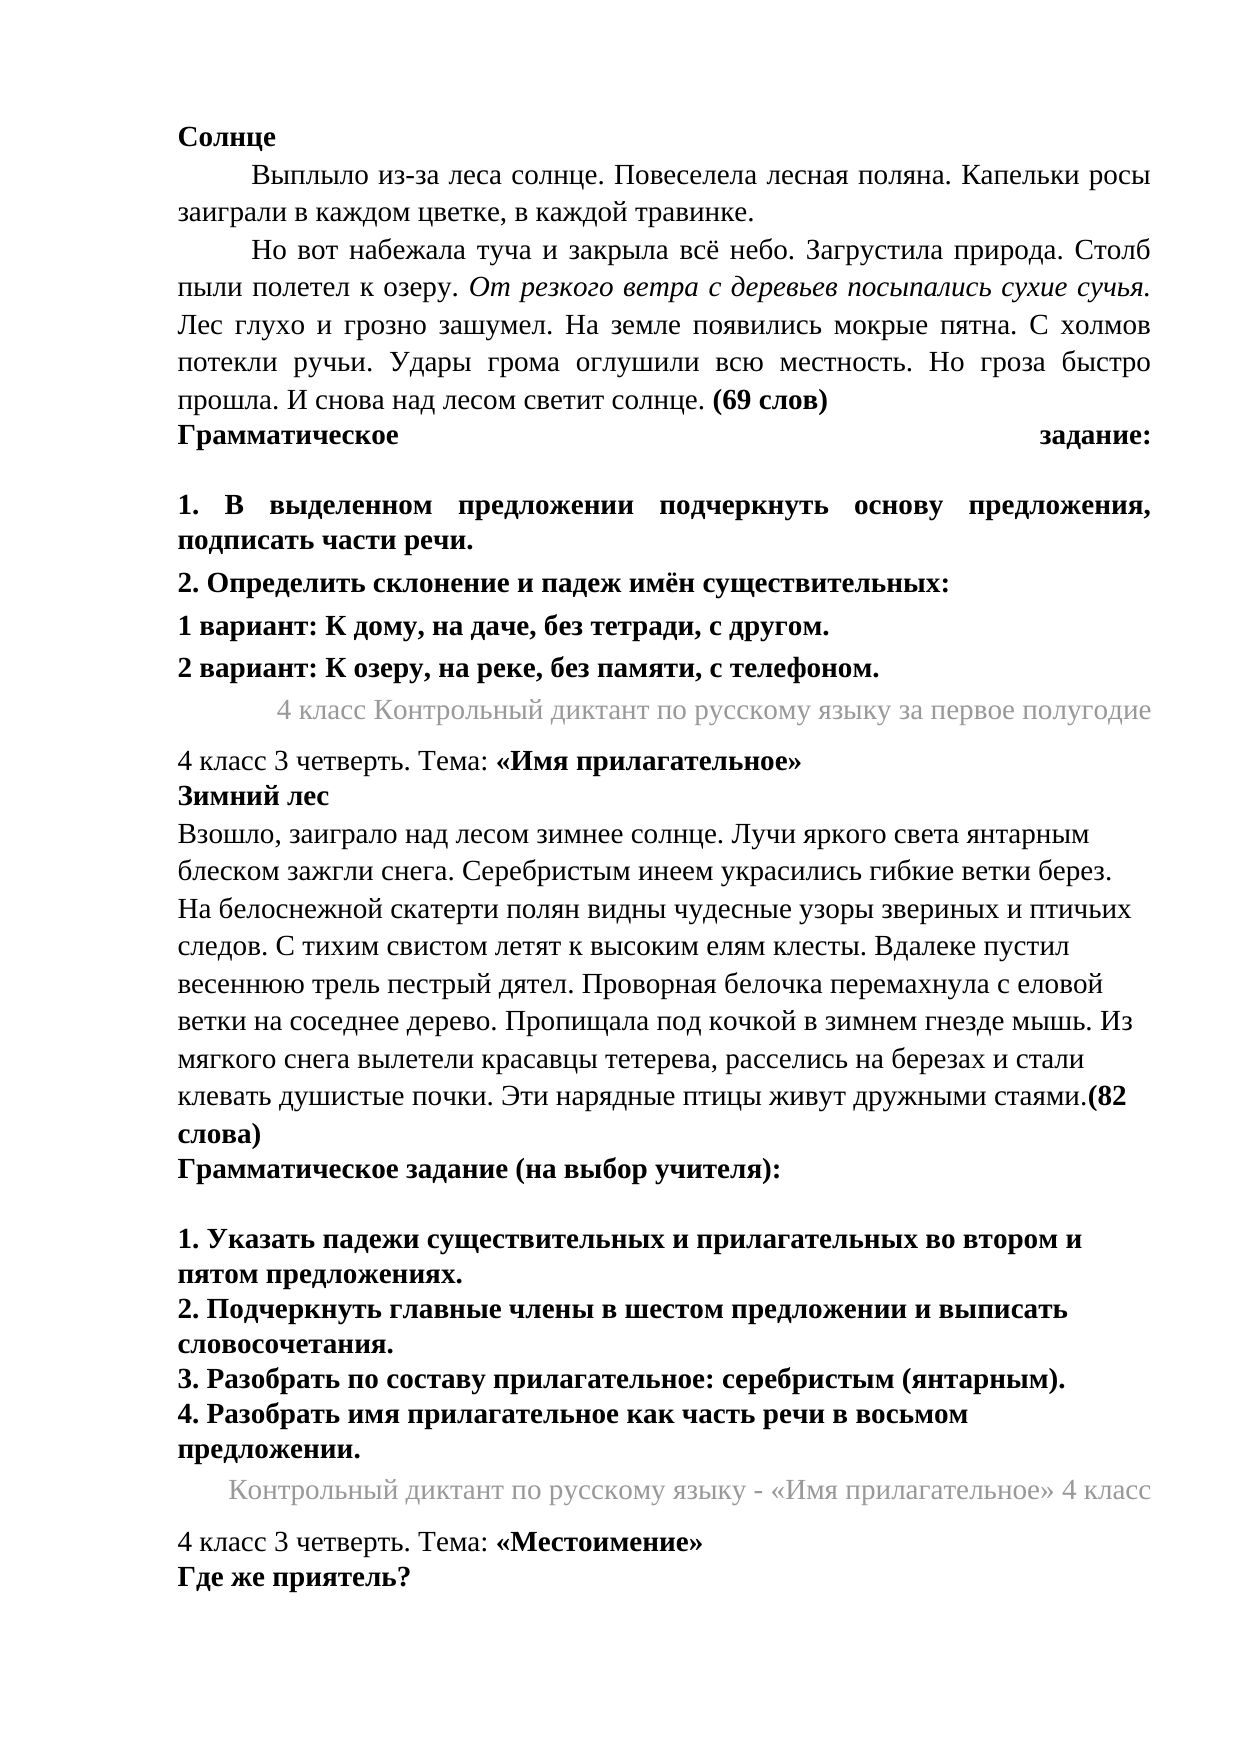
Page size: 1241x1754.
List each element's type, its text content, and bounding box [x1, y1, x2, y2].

text Контрольный диктант по русскому языку - «Имя прилагательное» 4 класс [177, 1472, 1152, 1506]
text 2 вариант: К озеру, на реке, без памяти, с телефоном. [177, 649, 1152, 684]
text 4 класс 3 четверть. Тема: «Имя прилагательное» [177, 742, 1152, 777]
text 2. Определить склонение и падеж имён существительных: [177, 563, 1152, 598]
text 4 класс Контрольный диктант по русскому языку за первое полугодие [177, 692, 1152, 725]
text Но вот набежала туча и закрыла всё небо. Загрустила природа. Столб пыли полетел к озеру. От резкого ветра с деревьев посыпались сухие сучья. Лес глухо и грозно зашумел. На земле появились мокрые пятна. С холмов потекли ручьи. Удары грома оглушили всю местность. Но гроза быстро прошла. И снова над лесом светит солнце. (69 слов) [177, 228, 1152, 416]
text Грамматическое задание (на выбор учителя): 1. Указать падежи существительных и прилагательных во втором и пятом предложениях. 2. Подчеркнуть главные члены в шестом предложении и выписать словосочетания. 3. Разобрать по составу прилагательное: серебристым (янтарным). 4. Разобрать имя прилагательное как часть речи в восьмом предложении. [177, 1149, 1152, 1464]
text Солнце [177, 118, 1152, 153]
text Выплыло из-за леса солнце. Повеселела лесная поляна. Капельки росы заиграли в каждом цветке, в каждой травинке. [177, 153, 1152, 228]
text Грамматическое задание: 1. В выделенном предложении подчеркнуть основу предложения, подписать части речи. [177, 416, 1152, 556]
text Где же приятель? [177, 1558, 1152, 1593]
text 4 класс 3 четверть. Тема: «Местоимение» [177, 1523, 1152, 1558]
text Взошло, заиграло над лесом зимнее солнце. Лучи яркого света янтарным блеском зажгли снега. Серебристым инеем украсились гибкие ветки берез. На белоснежной скатерти полян видны чудесные узоры звериных и птичьих следов. С тихим свистом летят к высоким елям клесты. Вдалеке пустил весеннюю трель пестрый дятел. Проворная белочка перемахнула с еловой ветки на соседнее дерево. Пропищала под кочкой в зимнем гнезде мышь. Из мягкого снега вылетели красавцы тетерева, расселись на березах и стали клевать душистые почки. Эти нарядные птицы живут дружными стаями.(82 слова) [177, 812, 1152, 1149]
text 1 вариант: К дому, на даче, без тетради, с другом. [177, 606, 1152, 641]
text Зимний лес [177, 777, 1152, 812]
